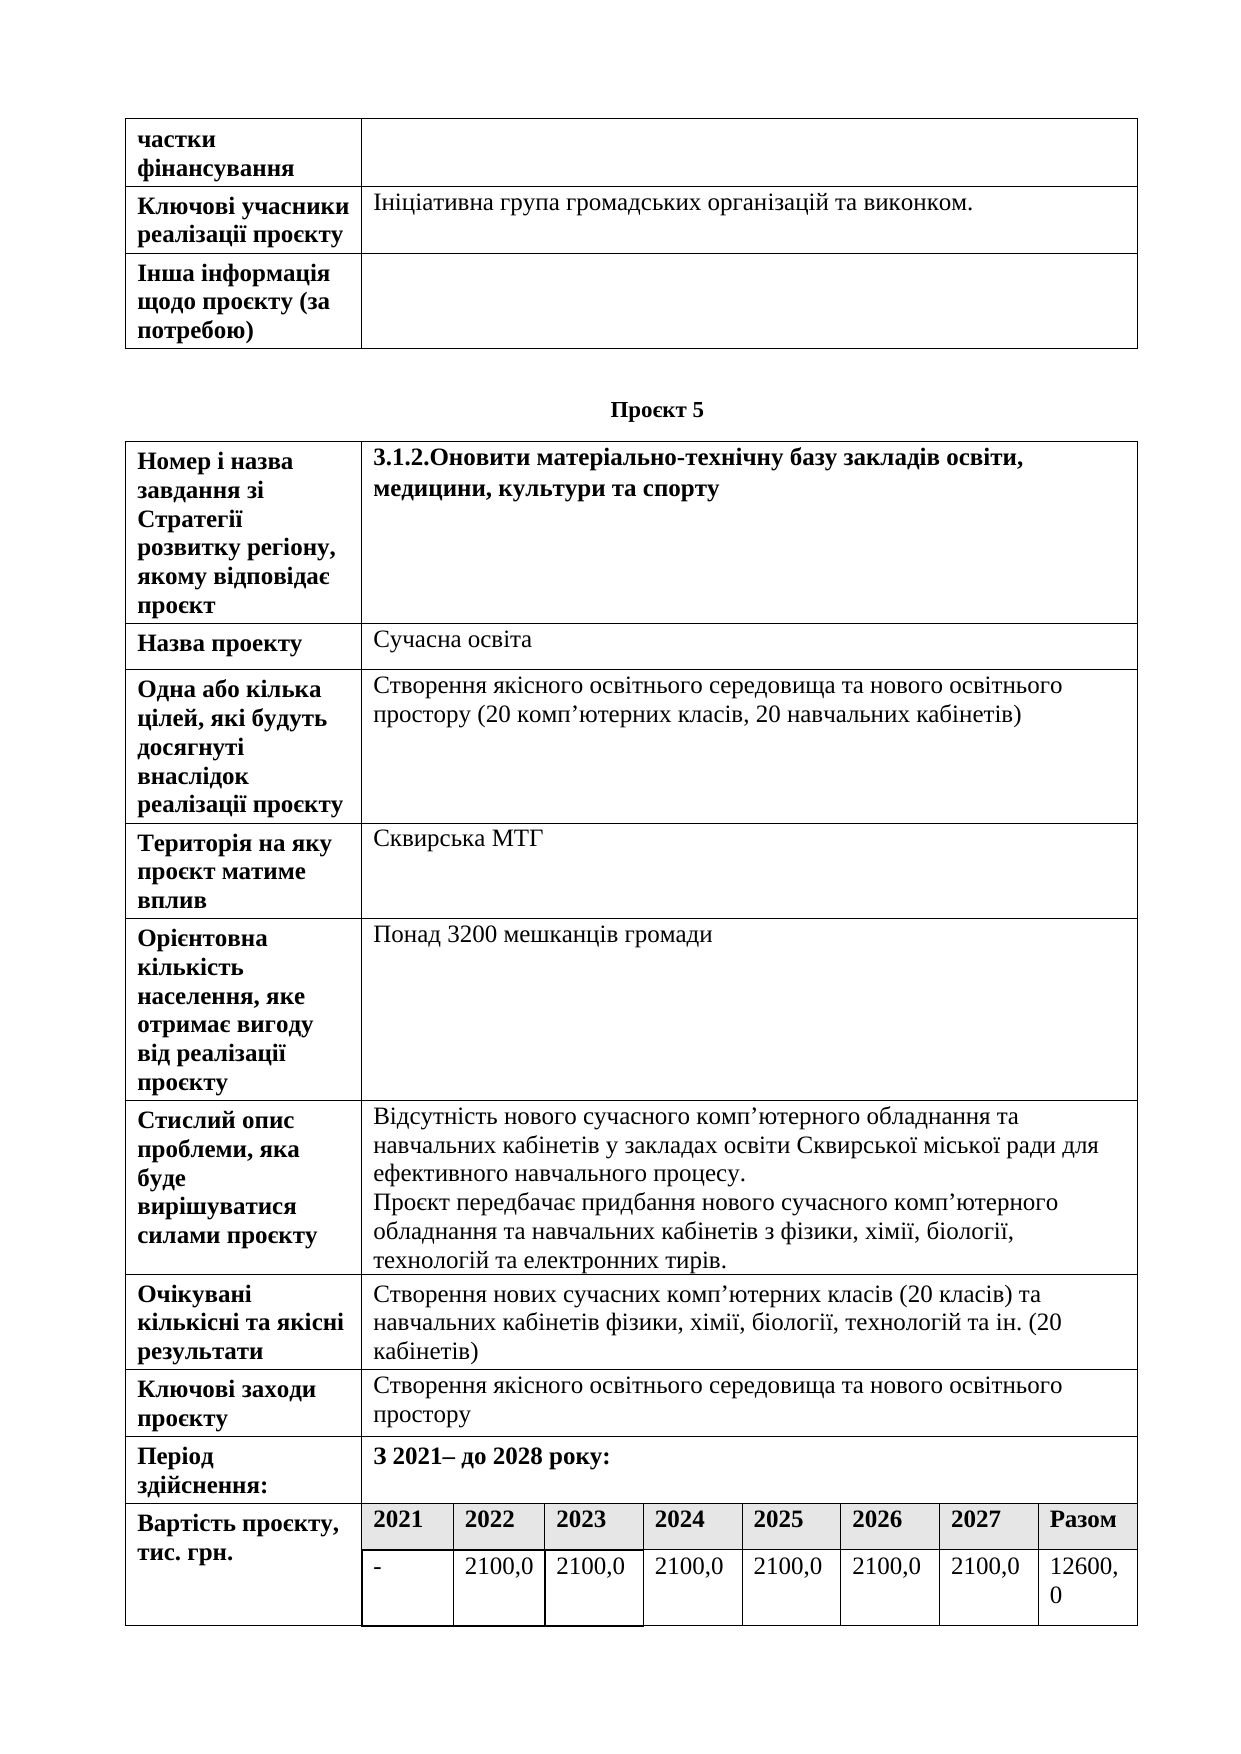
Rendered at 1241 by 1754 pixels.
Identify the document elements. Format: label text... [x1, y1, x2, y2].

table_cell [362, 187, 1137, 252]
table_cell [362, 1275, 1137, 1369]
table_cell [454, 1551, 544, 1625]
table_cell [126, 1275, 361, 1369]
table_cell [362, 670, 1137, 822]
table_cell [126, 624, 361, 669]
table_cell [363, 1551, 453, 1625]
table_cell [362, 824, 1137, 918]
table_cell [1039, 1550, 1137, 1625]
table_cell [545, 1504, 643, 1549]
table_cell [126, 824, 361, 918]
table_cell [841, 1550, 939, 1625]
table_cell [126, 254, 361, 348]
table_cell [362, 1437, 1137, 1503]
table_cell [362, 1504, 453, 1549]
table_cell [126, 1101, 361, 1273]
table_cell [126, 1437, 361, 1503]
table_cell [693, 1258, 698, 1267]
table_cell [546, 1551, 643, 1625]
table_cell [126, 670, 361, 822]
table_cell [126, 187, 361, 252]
text Проєкт 5 [177, 396, 1137, 422]
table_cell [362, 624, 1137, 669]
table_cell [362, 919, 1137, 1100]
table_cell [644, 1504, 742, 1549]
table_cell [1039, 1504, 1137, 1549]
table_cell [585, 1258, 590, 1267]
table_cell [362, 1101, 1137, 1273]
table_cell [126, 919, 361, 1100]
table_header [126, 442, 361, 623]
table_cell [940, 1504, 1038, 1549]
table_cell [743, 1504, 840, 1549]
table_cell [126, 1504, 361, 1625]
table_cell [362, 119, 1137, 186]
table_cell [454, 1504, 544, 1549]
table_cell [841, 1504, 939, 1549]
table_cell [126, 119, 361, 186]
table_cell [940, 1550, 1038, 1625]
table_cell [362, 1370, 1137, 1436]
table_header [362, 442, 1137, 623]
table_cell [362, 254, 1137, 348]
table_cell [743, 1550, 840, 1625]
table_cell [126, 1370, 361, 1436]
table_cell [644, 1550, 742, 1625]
